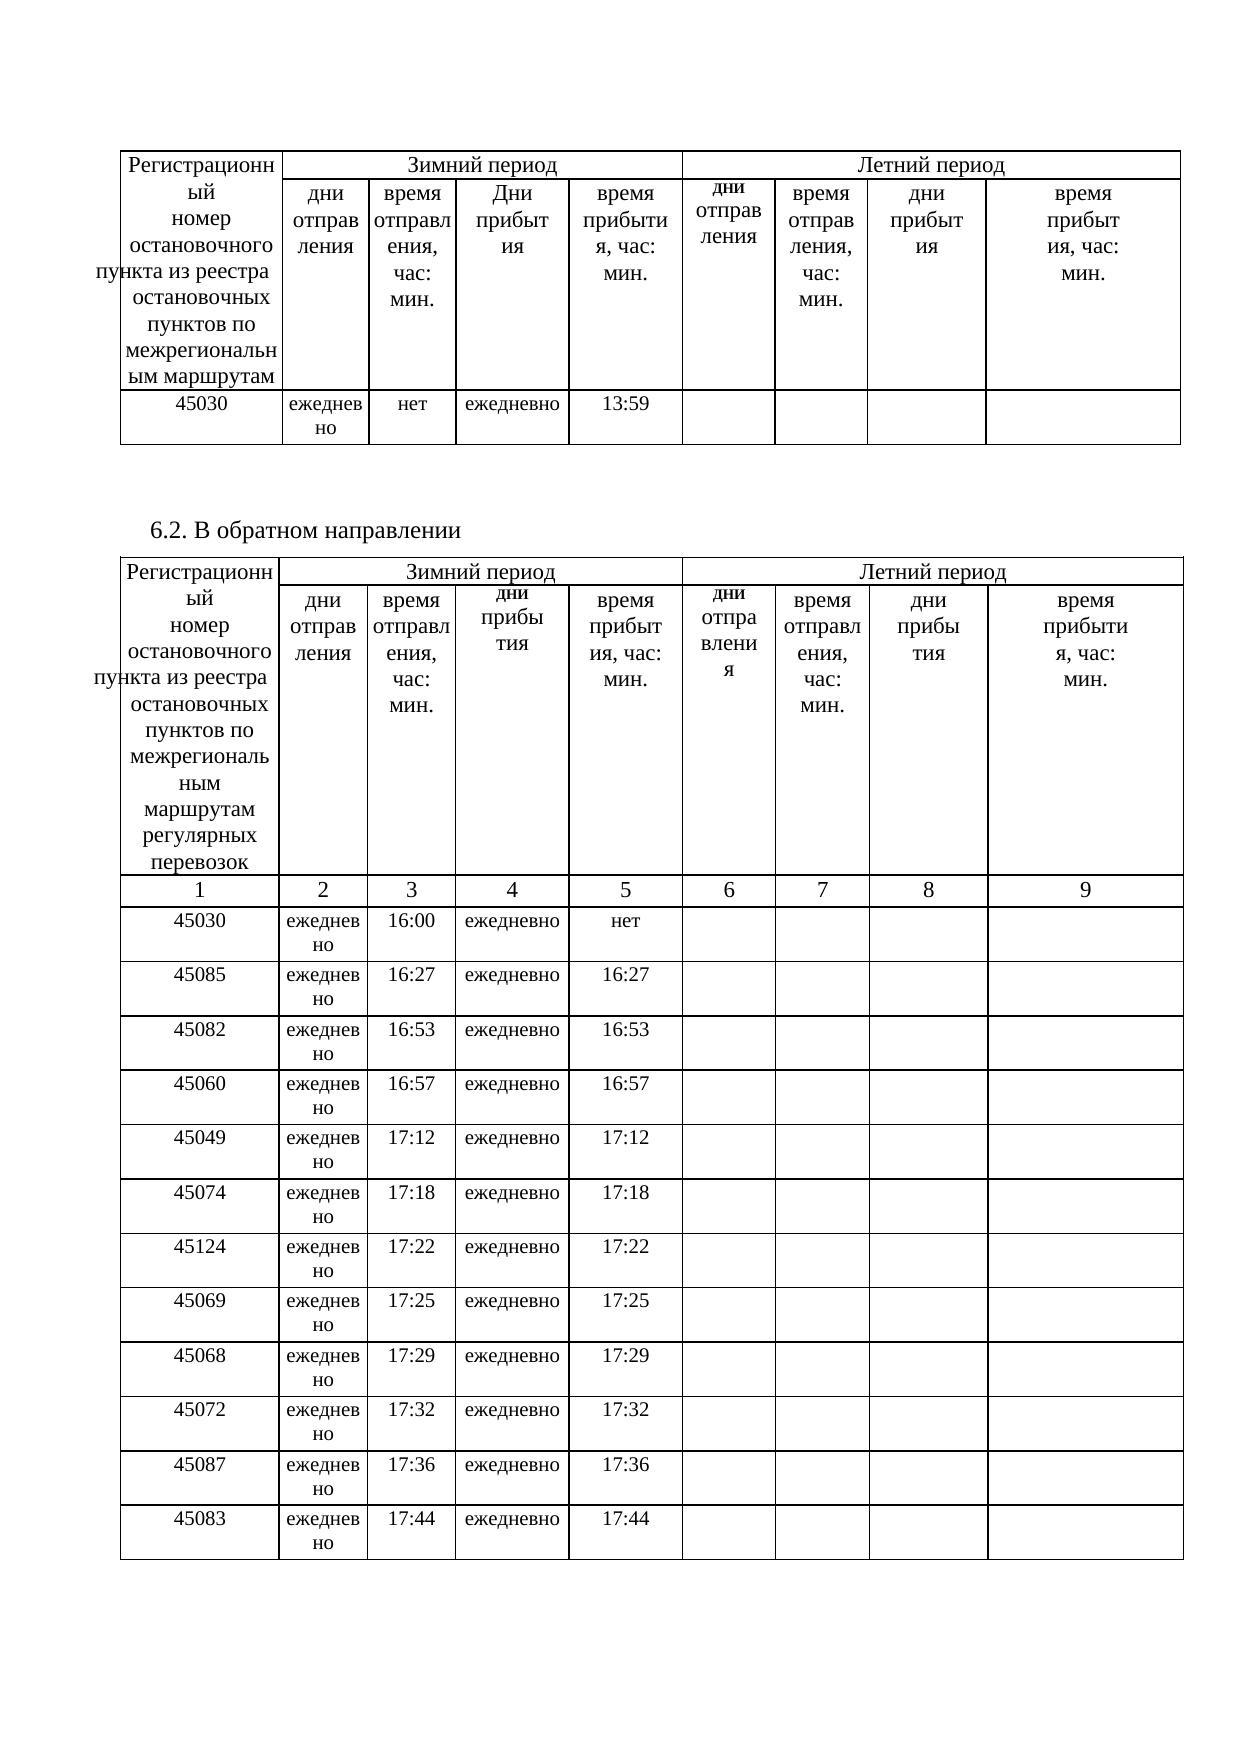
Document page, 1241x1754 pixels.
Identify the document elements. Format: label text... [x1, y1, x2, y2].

table_cell [989, 1288, 1183, 1341]
table_cell дни отправ ления [280, 586, 367, 874]
table_cell 16:53 [570, 1017, 682, 1069]
table_cell время отправл ения, час: мин. [776, 586, 869, 874]
table_cell дни отправ ления [283, 180, 368, 389]
table_header Летний период [683, 558, 1183, 584]
table_cell [989, 908, 1183, 961]
table_cell Дни прибыт ия [457, 180, 568, 389]
table_cell 17:32 [570, 1397, 682, 1450]
table_cell дни прибы тия [870, 586, 987, 874]
table_cell [683, 1125, 775, 1178]
table_cell 17:36 [368, 1452, 455, 1504]
table_cell [870, 1452, 987, 1504]
table_cell ежедневно [456, 908, 568, 961]
table_cell 45030 [121, 908, 278, 961]
table_cell 16:00 [368, 908, 455, 961]
table_cell 3 [368, 876, 455, 906]
table_cell ежедневно [456, 1506, 568, 1559]
table_cell 17:25 [570, 1288, 682, 1341]
table_cell [683, 1452, 775, 1504]
table_cell ДНИ прибы тия [456, 586, 568, 874]
table_cell [989, 1180, 1183, 1232]
table_cell [989, 962, 1183, 1015]
table_cell ежедневно [280, 1125, 367, 1178]
table_cell [989, 1017, 1183, 1069]
table_cell [989, 1343, 1183, 1396]
table_cell [776, 1397, 869, 1450]
table_cell [868, 391, 985, 444]
table_cell 6 [683, 876, 775, 906]
table_cell [776, 391, 867, 444]
table_header Зимний период [283, 152, 682, 178]
table_cell время прибыт ия, час: мин. [987, 180, 1180, 389]
table_cell 17:18 [570, 1180, 682, 1232]
table_cell ежедневно [280, 1343, 367, 1396]
table_cell 45049 [121, 1125, 278, 1178]
table_cell [776, 1452, 869, 1504]
text 6.2. В обратном направлении [150, 515, 1090, 544]
table_cell 45030 [121, 391, 282, 444]
table_cell [870, 962, 987, 1015]
table_cell [776, 1125, 869, 1178]
table_cell ежедневно [280, 1071, 367, 1124]
table_cell ежедневно [280, 1452, 367, 1504]
table_cell 16:27 [570, 962, 682, 1015]
table_cell ежедневно [456, 1071, 568, 1124]
table_cell 17:22 [570, 1234, 682, 1287]
table_cell [870, 1288, 987, 1341]
table_cell ДНИ отпра влени я [683, 586, 775, 874]
table_cell 17:18 [368, 1180, 455, 1232]
table_cell [776, 1180, 869, 1232]
table_cell [870, 1071, 987, 1124]
table_cell ежедневно [280, 1180, 367, 1232]
table_cell ежедневно [456, 1234, 568, 1287]
table_cell 4 [456, 876, 568, 906]
table_cell [870, 1234, 987, 1287]
table_cell ДНИ отправ ления [683, 180, 774, 389]
table_cell [776, 908, 869, 961]
table_cell [776, 1017, 869, 1069]
table_cell 45083 [121, 1506, 278, 1559]
table_cell [683, 1071, 775, 1124]
table_cell 17:29 [570, 1343, 682, 1396]
table_cell 17:32 [368, 1397, 455, 1450]
table_cell 45082 [121, 1017, 278, 1069]
table_cell [989, 1234, 1183, 1287]
table_cell ежедневно [456, 1397, 568, 1450]
table_cell [776, 1234, 869, 1287]
table_cell время прибыти я, час: мин. [989, 586, 1183, 874]
table_cell [776, 1506, 869, 1559]
table_cell время прибыти я, час: мин. [570, 180, 682, 389]
table_cell 17:29 [368, 1343, 455, 1396]
table_cell [776, 1288, 869, 1341]
table_cell [683, 1397, 775, 1450]
table_cell [989, 1506, 1183, 1559]
table_cell [870, 1397, 987, 1450]
table_cell 7 [776, 876, 869, 906]
table_cell 17:12 [368, 1125, 455, 1178]
table_cell 17:36 [570, 1452, 682, 1504]
table_cell 45074 [121, 1180, 278, 1232]
table_cell 16:57 [570, 1071, 682, 1124]
table_cell 17:12 [570, 1125, 682, 1178]
table_header Зимний период [280, 558, 682, 584]
table_cell 16:27 [368, 962, 455, 1015]
table_cell ежедневно [280, 1506, 367, 1559]
table_cell ежедневно [456, 1452, 568, 1504]
table_cell ежедневно [456, 1180, 568, 1232]
table_header Летний период [683, 152, 1180, 178]
table_cell [683, 908, 775, 961]
table_cell [987, 391, 1180, 444]
table_cell [683, 1506, 775, 1559]
table_cell время прибыт ия, час: мин. [570, 586, 682, 874]
table_cell [776, 962, 869, 1015]
table_cell [776, 1071, 869, 1124]
table_cell [683, 391, 774, 444]
table_cell ежедневно [280, 1017, 367, 1069]
table_cell 45124 [121, 1234, 278, 1287]
table_cell время отправл ения, час: мин. [370, 180, 455, 389]
table_cell 16:53 [368, 1017, 455, 1069]
table_cell нет [570, 908, 682, 961]
table_cell ежедневно [456, 962, 568, 1015]
table_cell 45060 [121, 1071, 278, 1124]
table_cell ежедневно [456, 1288, 568, 1341]
table_cell 17:44 [368, 1506, 455, 1559]
table_cell [683, 1288, 775, 1341]
table_cell 9 [989, 876, 1183, 906]
table_cell ежедневно [456, 1125, 568, 1178]
table_cell [870, 1017, 987, 1069]
table_cell ежедневно [283, 391, 368, 444]
table_cell ежедневно [280, 908, 367, 961]
table_cell 5 [570, 876, 682, 906]
table_cell [870, 1180, 987, 1232]
table_cell [776, 1343, 869, 1396]
table_cell [989, 1452, 1183, 1504]
table_cell [989, 1125, 1183, 1178]
table_cell 17:25 [368, 1288, 455, 1341]
table_cell [683, 1234, 775, 1287]
table_header Регистрационный номер остановочного пункта из реестра остановочных пунктов по межрегиональным маршрутам регулярных перевозок [121, 152, 282, 389]
table_cell ежедневно [456, 1343, 568, 1396]
table_cell 45072 [121, 1397, 278, 1450]
table_cell ежедневно [457, 391, 568, 444]
table_cell 1 [121, 876, 278, 906]
table_cell ежедневно [280, 1234, 367, 1287]
table_cell [870, 1506, 987, 1559]
table_cell ежедневно [280, 962, 367, 1015]
table_cell 17:22 [368, 1234, 455, 1287]
table_cell 13:59 [570, 391, 682, 444]
table_cell [989, 1397, 1183, 1450]
table_cell 2 [280, 876, 367, 906]
table_cell ежедневно [456, 1017, 568, 1069]
table_cell 45069 [121, 1288, 278, 1341]
table_cell 45068 [121, 1343, 278, 1396]
table_cell нет [370, 391, 455, 444]
table_header Регистрационный номер остановочного пункта из реестра остановочных пунктов по межрегиональным маршрутам регулярных перевозок [121, 558, 278, 874]
table_cell [683, 1180, 775, 1232]
table_cell 45085 [121, 962, 278, 1015]
table_cell ежедневно [280, 1288, 367, 1341]
table_cell [683, 1343, 775, 1396]
table_cell 16:57 [368, 1071, 455, 1124]
table_cell время отправ ления, час: мин. [776, 180, 867, 389]
table_cell дни прибыт ия [868, 180, 985, 389]
table_cell ежедневно [280, 1397, 367, 1450]
table_cell время отправл ения, час: мин. [368, 586, 455, 874]
table_cell [683, 962, 775, 1015]
table_cell [989, 1071, 1183, 1124]
table_cell [870, 1343, 987, 1396]
table_cell 17:44 [570, 1506, 682, 1559]
table_cell [870, 908, 987, 961]
table_cell [683, 1017, 775, 1069]
table_cell 8 [870, 876, 987, 906]
table_cell 45087 [121, 1452, 278, 1504]
table_cell [870, 1125, 987, 1178]
